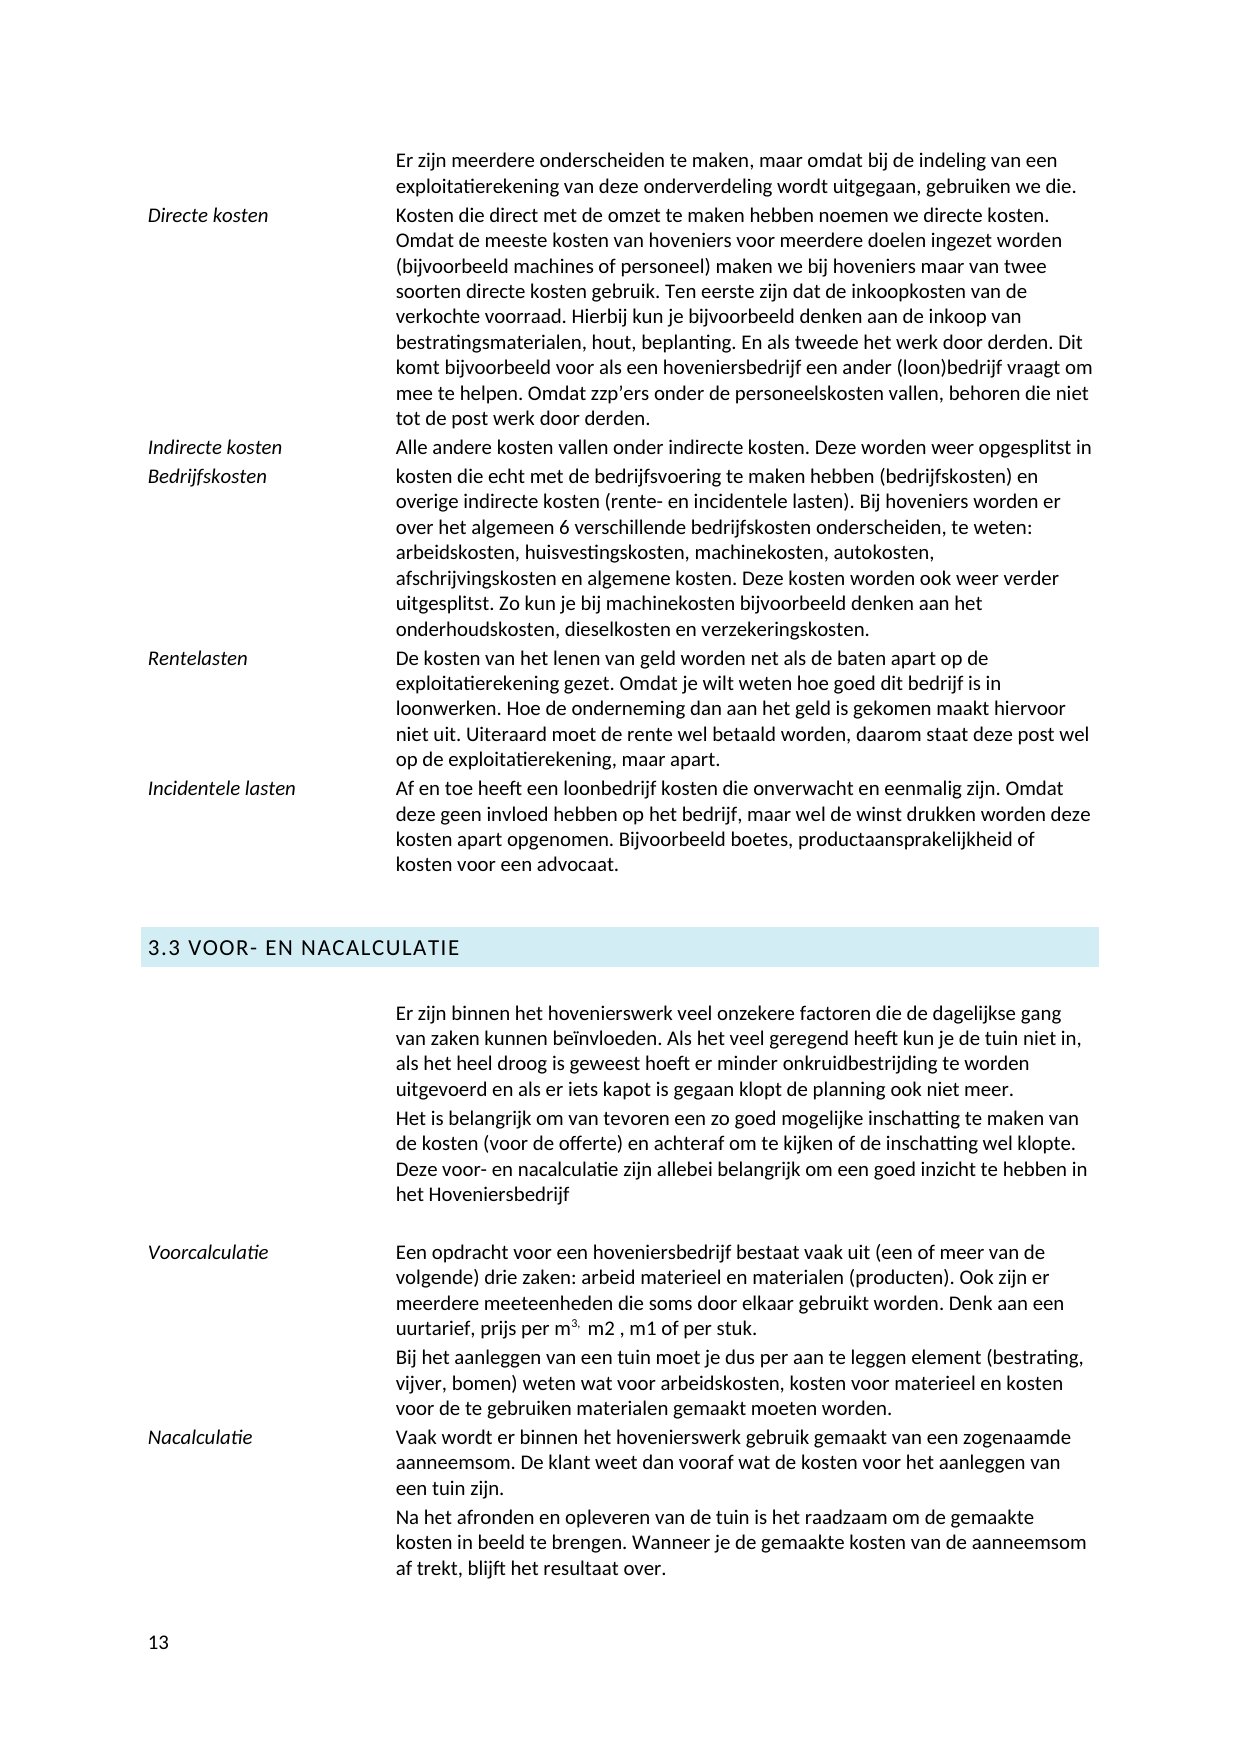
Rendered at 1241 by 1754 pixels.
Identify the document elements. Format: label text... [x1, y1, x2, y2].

text Het is belangrijk om van tevoren een zo goed mogelijke inschatting te maken van de kosten (voor de offerte) en achteraf om te kijken of de inschatting wel klopte. Deze voor- en nacalculatie zijn allebei belangrijk om een goed inzicht te hebben in het Hoveniersbedrijf [148, 1105, 1095, 1207]
text Voorcalculatie Een opdracht voor een hoveniersbedrijf bestaat vaak uit (een of meer van de volgende) drie zaken: arbeid materieel en materialen (producten). Ook zijn er meerdere meeteenheden die soms door elkaar gebruikt worden. Denk aan een uurtarief, prijs per m3, m2 , m1 of per stuk. [148, 1239, 1095, 1341]
text Incidentele lasten Af en toe heeft een loonbedrijf kosten die onverwacht en eenmalig zijn. Omdat deze geen invloed hebben op het bedrijf, maar wel de winst drukken worden deze kosten apart opgenomen. Bijvoorbeeld boetes, productaansprakelijkheid of kosten voor een advocaat. [148, 775, 1095, 877]
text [396, 148, 1095, 198]
text Er zijn binnen het hovenierswerk veel onzekere factoren die de dagelijkse gang van zaken kunnen beïnvloeden. Als het veel geregend heeft kun je de tuin niet in, als het heel droog is geweest hoeft er minder onkruidbestrijding te worden uitgevoerd en als er iets kapot is gegaan klopt de planning ook niet meer. [148, 1000, 1095, 1101]
text Bij het aanleggen van een tuin moet je dus per aan te leggen element (bestrating, vijver, bomen) weten wat voor arbeidskosten, kosten voor materieel en kosten voor de te gebruiken materialen gemaakt moeten worden. [148, 1344, 1095, 1421]
text Na het afronden en opleveren van de tuin is het raadzaam om de gemaakte kosten in beeld te brengen. Wanneer je de gemaakte kosten van de aanneemsom af trekt, blijft het resultaat over. [148, 1504, 1095, 1580]
subtitle 3.3 Voor- en nacalculatie [148, 933, 1093, 961]
text Nacalculatie Vaak wordt er binnen het hovenierswerk gebruik gemaakt van een zogenaamde aanneemsom. De klant weet dan vooraf wat de kosten voor het aanleggen van een tuin zijn. [148, 1424, 1095, 1500]
text Directe kosten Kosten die direct met de omzet te maken hebben noemen we directe kosten. Omdat de meeste kosten van hoveniers voor meerdere doelen ingezet worden (bijvoorbeeld machines of personeel) maken we bij hoveniers maar van twee soorten directe kosten gebruik. Ten eerste zijn dat de inkoopkosten van de verkochte voorraad. Hierbij kun je bijvoorbeeld denken aan de inkoop van bestratingsmaterialen, hout, beplanting. En als tweede het werk door derden. Dit komt bijvoorbeeld voor als een hoveniersbedrijf een ander (loon)bedrijf vraagt om mee te helpen. Omdat zzp’ers onder de personeelskosten vallen, behoren die niet tot de post werk door derden. [148, 202, 1095, 431]
text Bedrijfskosten kosten die echt met de bedrijfsvoering te maken hebben (bedrijfskosten) en overige indirecte kosten (rente- en incidentele lasten). Bij hoveniers worden er over het algemeen 6 verschillende bedrijfskosten onderscheiden, te weten: arbeidskosten, huisvestingskosten, machinekosten, autokosten, afschrijvingskosten en algemene kosten. Deze kosten worden ook weer verder uitgesplitst. Zo kun je bij machinekosten bijvoorbeeld denken aan het onderhoudskosten, dieselkosten en verzekeringskosten. [148, 463, 1095, 641]
text Rentelasten De kosten van het lenen van geld worden net als de baten apart op de exploitatierekening gezet. Omdat je wilt weten hoe goed dit bedrijf is in loonwerken. Hoe de onderneming dan aan het geld is gekomen maakt hiervoor niet uit. Uiteraard moet de rente wel betaald worden, daarom staat deze post wel op de exploitatierekening, maar apart. [148, 645, 1095, 772]
text Indirecte kosten Alle andere kosten vallen onder indirecte kosten. Deze worden weer opgesplitst in [148, 434, 1095, 460]
